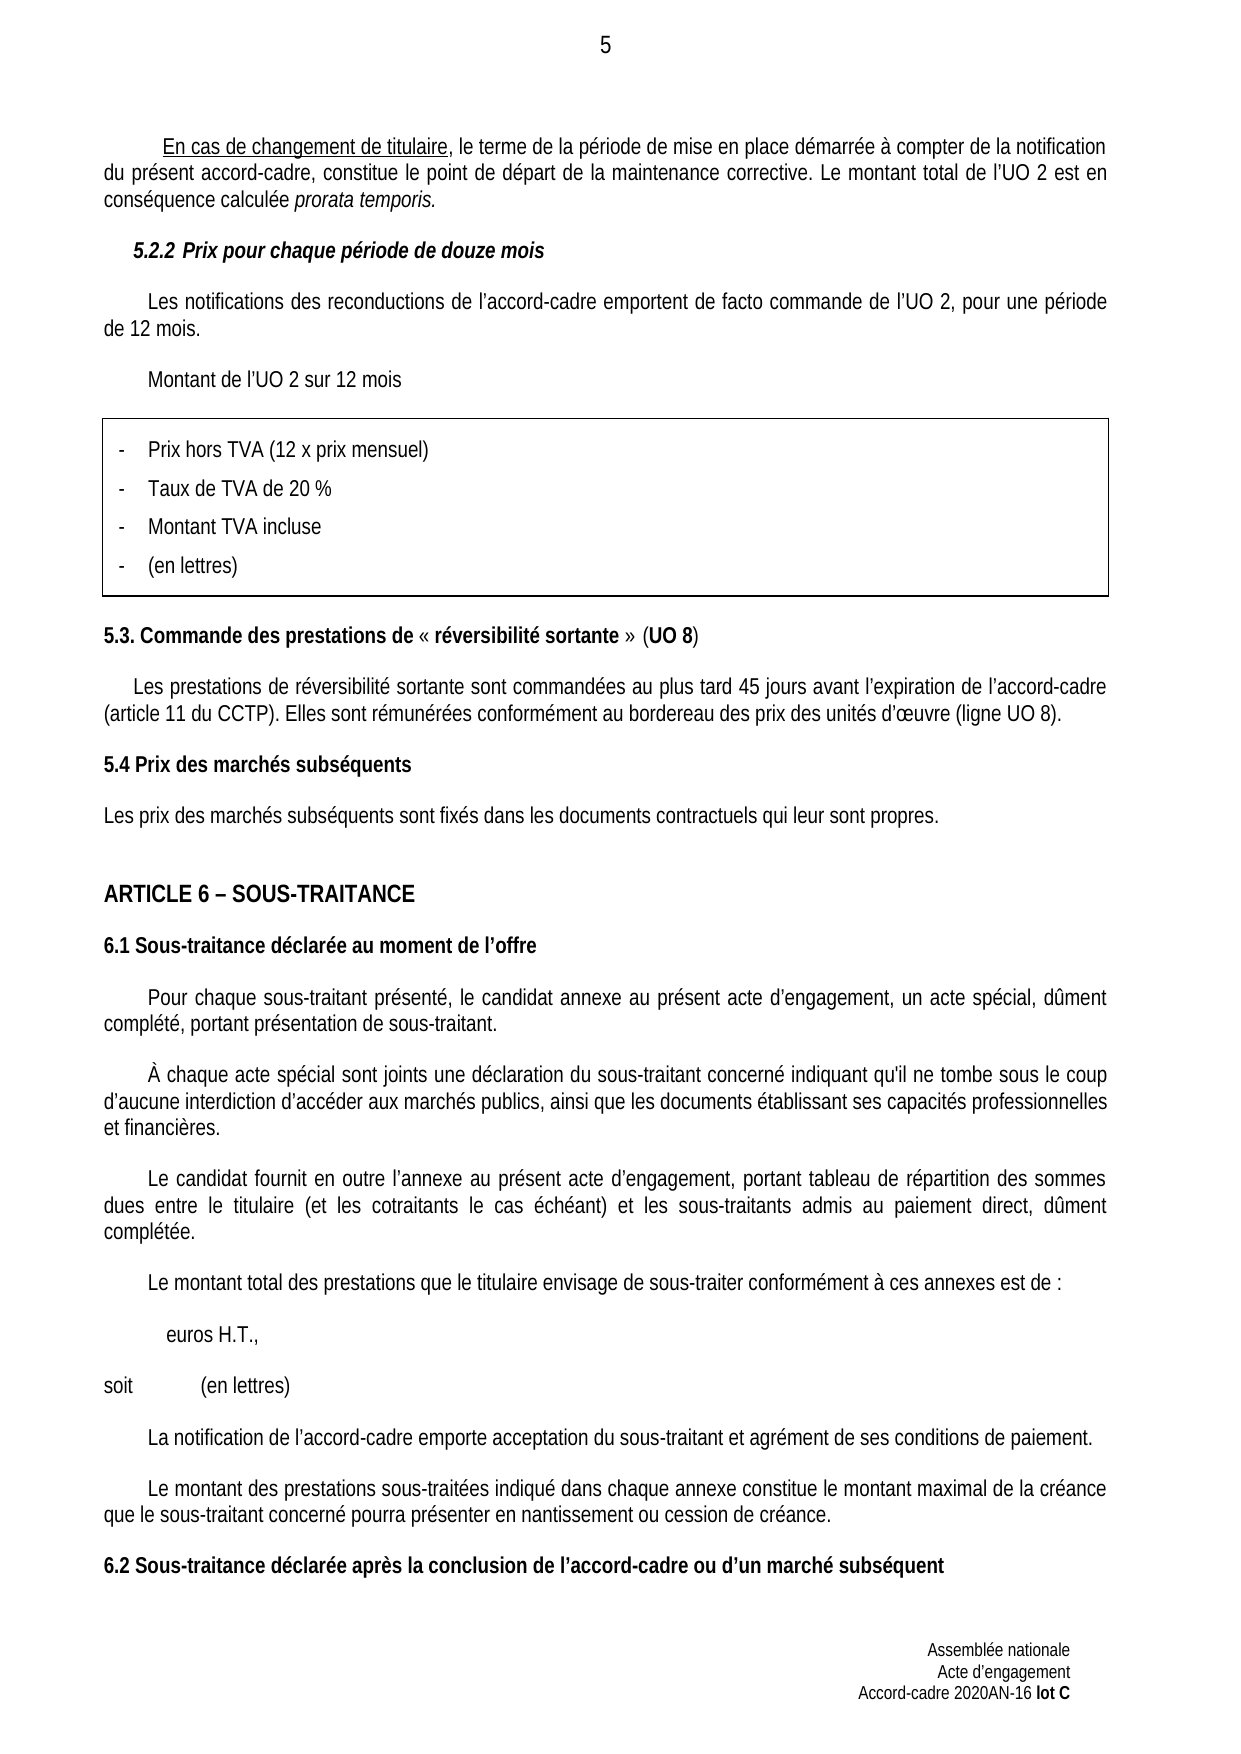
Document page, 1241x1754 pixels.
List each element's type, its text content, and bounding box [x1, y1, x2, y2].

text À chaque acte spécial sont joints une déclaration du sous-traitant concerné indiquant qu'il ne tombe sous le coup d’aucune interdiction d’accéder aux marchés publics, ainsi que les documents établissant ses capacités professionnelles et financières. [103, 1061, 1107, 1140]
text - Prix hors TVA (12 x prix mensuel) [103, 419, 1108, 456]
text Pour chaque sous-traitant présenté, le candidat annexe au présent acte d’engagement, un acte spécial, dûment complété, portant présentation de sous-traitant. [103, 983, 1107, 1036]
text - Taux de TVA de 20 % [103, 456, 1108, 495]
text En cas de changement de titulaire, le terme de la période de mise en place démarrée à compter de la notification du présent accord-cadre, constitue le point de départ de la maintenance corrective. Le montant total de l’UO 2 est en conséquence calculée prorata temporis. [103, 133, 1107, 212]
text Les prestations de réversibilité sortante sont commandées au plus tard 45 jours avant l’expiration de l’accord-cadre (article 11 du CCTP). Elles sont rémunérées conformément au bordereau des prix des unités d’œuvre (ligne UO 8). [103, 673, 1107, 726]
text 5.3. Commande des prestations de « réversibilité sortante » (UO 8) [103, 622, 1107, 648]
text 5.2.2 Prix pour chaque période de douze mois [103, 237, 1107, 263]
text euros H.T., [103, 1321, 1107, 1347]
text 6.1 Sous-traitance déclarée au moment de l’offre [103, 932, 1107, 958]
text Le montant total des prestations que le titulaire envisage de sous-traiter conformément à ces annexes est de : [103, 1269, 1107, 1296]
text Montant de l’UO 2 sur 12 mois [103, 366, 1107, 392]
text - Montant TVA incluse [103, 495, 1108, 534]
text ARTICLE 6 – SOUS-TRAITANCE [103, 878, 1107, 907]
text Les prix des marchés subséquents sont fixés dans les documents contractuels qui leur sont propres. [103, 802, 1107, 828]
text La notification de l’accord-cadre emporte acceptation du sous-traitant et agrément de ses conditions de paiement. [103, 1423, 1107, 1450]
text Le montant des prestations sous-traitées indiqué dans chaque annexe constitue le montant maximal de la créance que le sous-traitant concerné pourra présenter en nantissement ou cession de créance. [103, 1475, 1107, 1527]
text Les notifications des reconductions de l’accord-cadre emportent de facto commande de l’UO 2, pour une période de 12 mois. [103, 288, 1107, 341]
text - (en lettres) [103, 534, 1108, 595]
text 6.2 Sous-traitance déclarée après la conclusion de l’accord-cadre ou d’un marché subséquent [103, 1552, 1107, 1579]
text soit (en lettres) [103, 1372, 1107, 1398]
text Le candidat fournit en outre l’annexe au présent acte d’engagement, portant tableau de répartition des sommes dues entre le titulaire (et les cotraitants le cas échéant) et les sous-traitants admis au paiement direct, dûment complétée. [103, 1165, 1107, 1244]
text 5.4 Prix des marchés subséquents [103, 751, 1107, 777]
